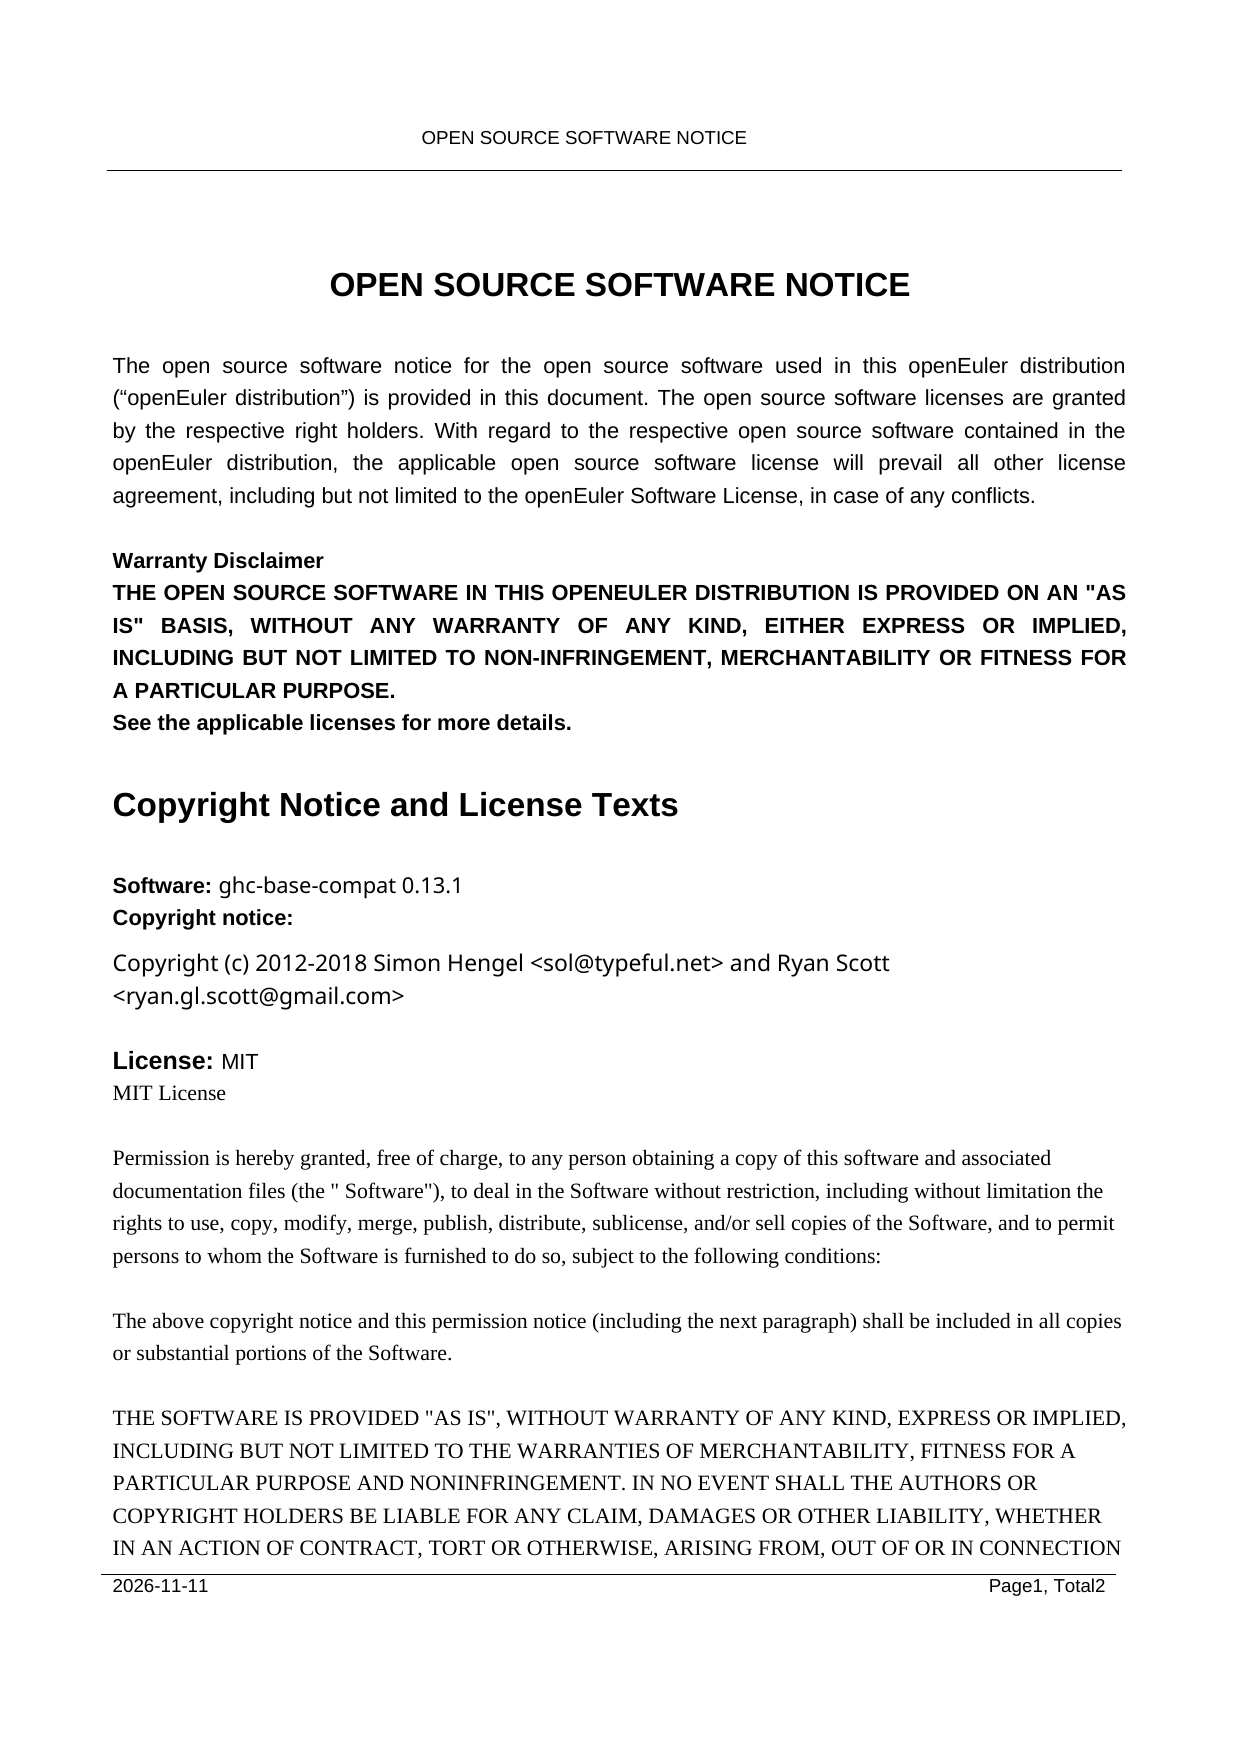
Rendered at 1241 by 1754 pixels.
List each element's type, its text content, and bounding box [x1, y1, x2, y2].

text The open source software notice for the open source software used in this openEuler distribution (“openEuler distribution”) is provided in this document. The open source software licenses are granted by the respective right holders. With regard to the respective open source software contained in the openEuler distribution, the applicable open source software license will prevail all other license agreement, including but not limited to the openEuler Software License, in case of any conflicts. [112, 349, 1128, 511]
text License: MIT [112, 1044, 1128, 1077]
text Copyright notice: [112, 901, 1128, 934]
text Copyright Notice and License Texts [112, 771, 1128, 836]
text OPEN SOURCE SOFTWARE NOTICE [112, 251, 1128, 316]
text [112, 1077, 1128, 1564]
title Software: ghc-base-compat 0.13.1 [112, 869, 1128, 901]
text Copyright (c) 2012-2018 Simon Hengel <sol@typeful.net> and Ryan Scott <ryan.gl.scott@gmail.com> [112, 947, 1128, 1044]
text THE OPEN SOURCE SOFTWARE IN THIS OPENEULER DISTRIBUTION IS PROVIDED ON AN "AS IS" BASIS, WITHOUT ANY WARRANTY OF ANY KIND, EITHER EXPRESS OR IMPLIED, INCLUDING BUT NOT LIMITED TO NON-INFRINGEMENT, MERCHANTABILITY OR FITNESS FOR A PARTICULAR PURPOSE. See the applicable licenses for more details. [112, 576, 1128, 739]
text Warranty Disclaimer [112, 544, 1128, 576]
